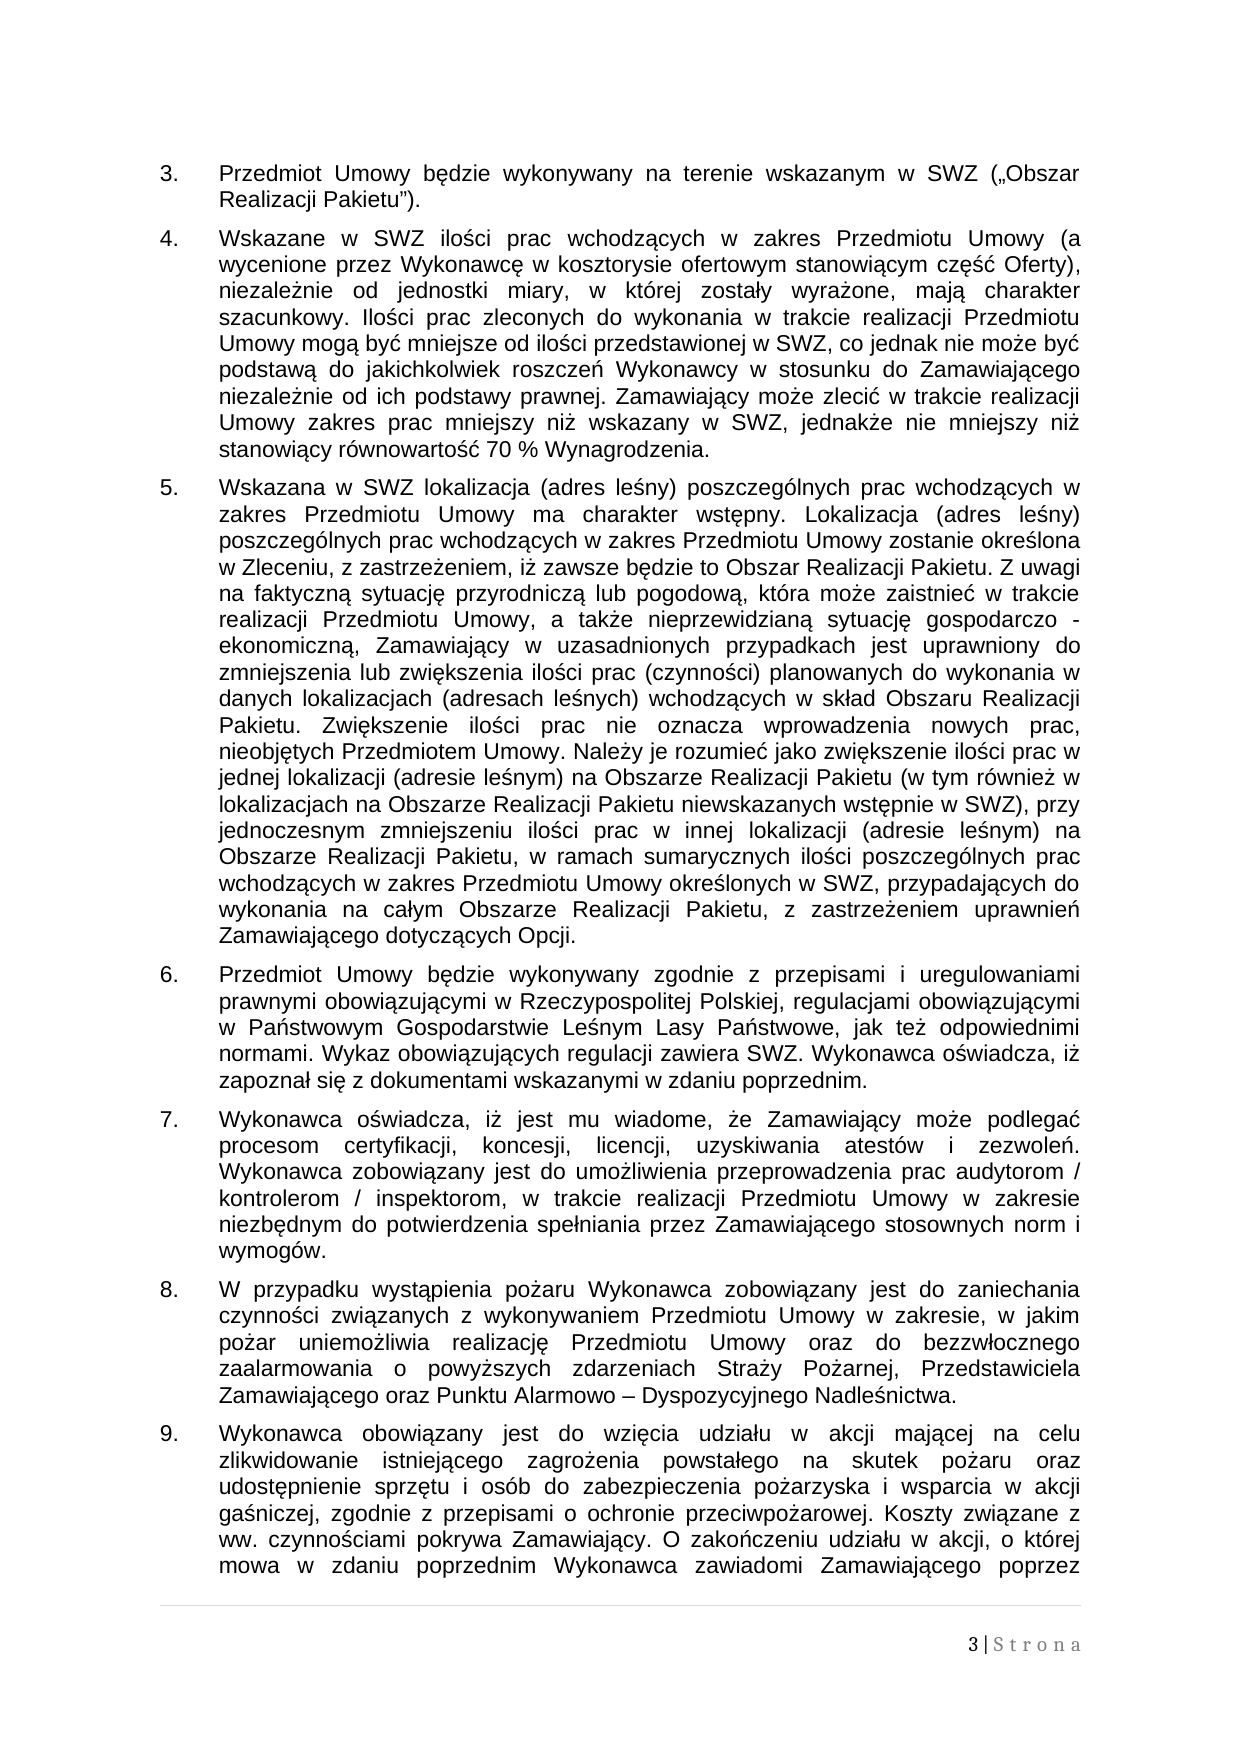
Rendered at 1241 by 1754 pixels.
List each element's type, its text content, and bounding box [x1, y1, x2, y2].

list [159, 1420, 1081, 1578]
list Wykonawca oświadcza, iż jest mu wiadome, że Zamawiający może podlegać procesom certyfikacji, koncesji, licencji, uzyskiwania atestów i zezwoleń. Wykonawca zobowiązany jest do umożliwienia przeprowadzenia prac audytorom / kontrolerom / inspektorom, w trakcie realizacji Przedmiotu Umowy w zakresie niezbędnym do potwierdzenia spełniania przez Zamawiającego stosownych norm i wymogów. [159, 1106, 1081, 1264]
list W przypadku wystąpienia pożaru Wykonawca zobowiązany jest do zaniechania czynności związanych z wykonywaniem Przedmiotu Umowy w zakresie, w jakim pożar uniemożliwia realizację Przedmiotu Umowy oraz do bezzwłocznego zaalarmowania o powyższych zdarzeniach Straży Pożarnej, Przedstawiciela Zamawiającego oraz Punktu Alarmowo – Dyspozycyjnego Nadleśnictwa. [159, 1276, 1081, 1408]
list Przedmiot Umowy będzie wykonywany zgodnie z przepisami i uregulowaniami prawnymi obowiązującymi w Rzeczypospolitej Polskiej, regulacjami obowiązującymi w Państwowym Gospodarstwie Leśnym Lasy Państwowe, jak też odpowiednimi normami. Wykaz obowiązujących regulacji zawiera SWZ. Wykonawca oświadcza, iż zapoznał się z dokumentami wskazanymi w zdaniu poprzednim. [159, 961, 1081, 1093]
list Przedmiot Umowy będzie wykonywany na terenie wskazanym w SWZ („Obszar Realizacji Pakietu”). [159, 159, 1081, 212]
list Wskazane w SWZ ilości prac wchodzących w zakres Przedmiotu Umowy (a wycenione przez Wykonawcę w kosztorysie ofertowym stanowiącym część Oferty), niezależnie od jednostki miary, w której zostały wyrażone, mają charakter szacunkowy. Ilości prac zleconych do wykonania w trakcie realizacji Przedmiotu Umowy mogą być mniejsze od ilości przedstawionej w SWZ, co jednak nie może być podstawą do jakichkolwiek roszczeń Wykonawcy w stosunku do Zamawiającego niezależnie od ich podstawy prawnej. Zamawiający może zlecić w trakcie realizacji Umowy zakres prac mniejszy niż wskazany w SWZ, jednakże nie mniejszy niż stanowiący równowartość 70 % Wynagrodzenia. [159, 225, 1081, 462]
list Wskazana w SWZ lokalizacja (adres leśny) poszczególnych prac wchodzących w zakres Przedmiotu Umowy ma charakter wstępny. Lokalizacja (adres leśny) poszczególnych prac wchodzących w zakres Przedmiotu Umowy zostanie określona w Zleceniu, z zastrzeżeniem, iż zawsze będzie to Obszar Realizacji Pakietu. Z uwagi na faktyczną sytuację przyrodniczą lub pogodową, która może zaistnieć w trakcie realizacji Przedmiotu Umowy, a także nieprzewidzianą sytuację gospodarczo - ekonomiczną, Zamawiający w uzasadnionych przypadkach jest uprawniony do zmniejszenia lub zwiększenia ilości prac (czynności) planowanych do wykonania w danych lokalizacjach (adresach leśnych) wchodzących w skład Obszaru Realizacji Pakietu. Zwiększenie ilości prac nie oznacza wprowadzenia nowych prac, nieobjętych Przedmiotem Umowy. Należy je rozumieć jako zwiększenie ilości prac w jednej lokalizacji (adresie leśnym) na Obszarze Realizacji Pakietu (w tym również w lokalizacjach na Obszarze Realizacji Pakietu niewskazanych wstępnie w SWZ), przy jednoczesnym zmniejszeniu ilości prac w innej lokalizacji (adresie leśnym) na Obszarze Realizacji Pakietu, w ramach sumarycznych ilości poszczególnych prac wchodzących w zakres Przedmiotu Umowy określonych w SWZ, przypadających do wykonania na całym Obszarze Realizacji Pakietu, z zastrzeżeniem uprawnień Zamawiającego dotyczących Opcji. [159, 474, 1081, 949]
